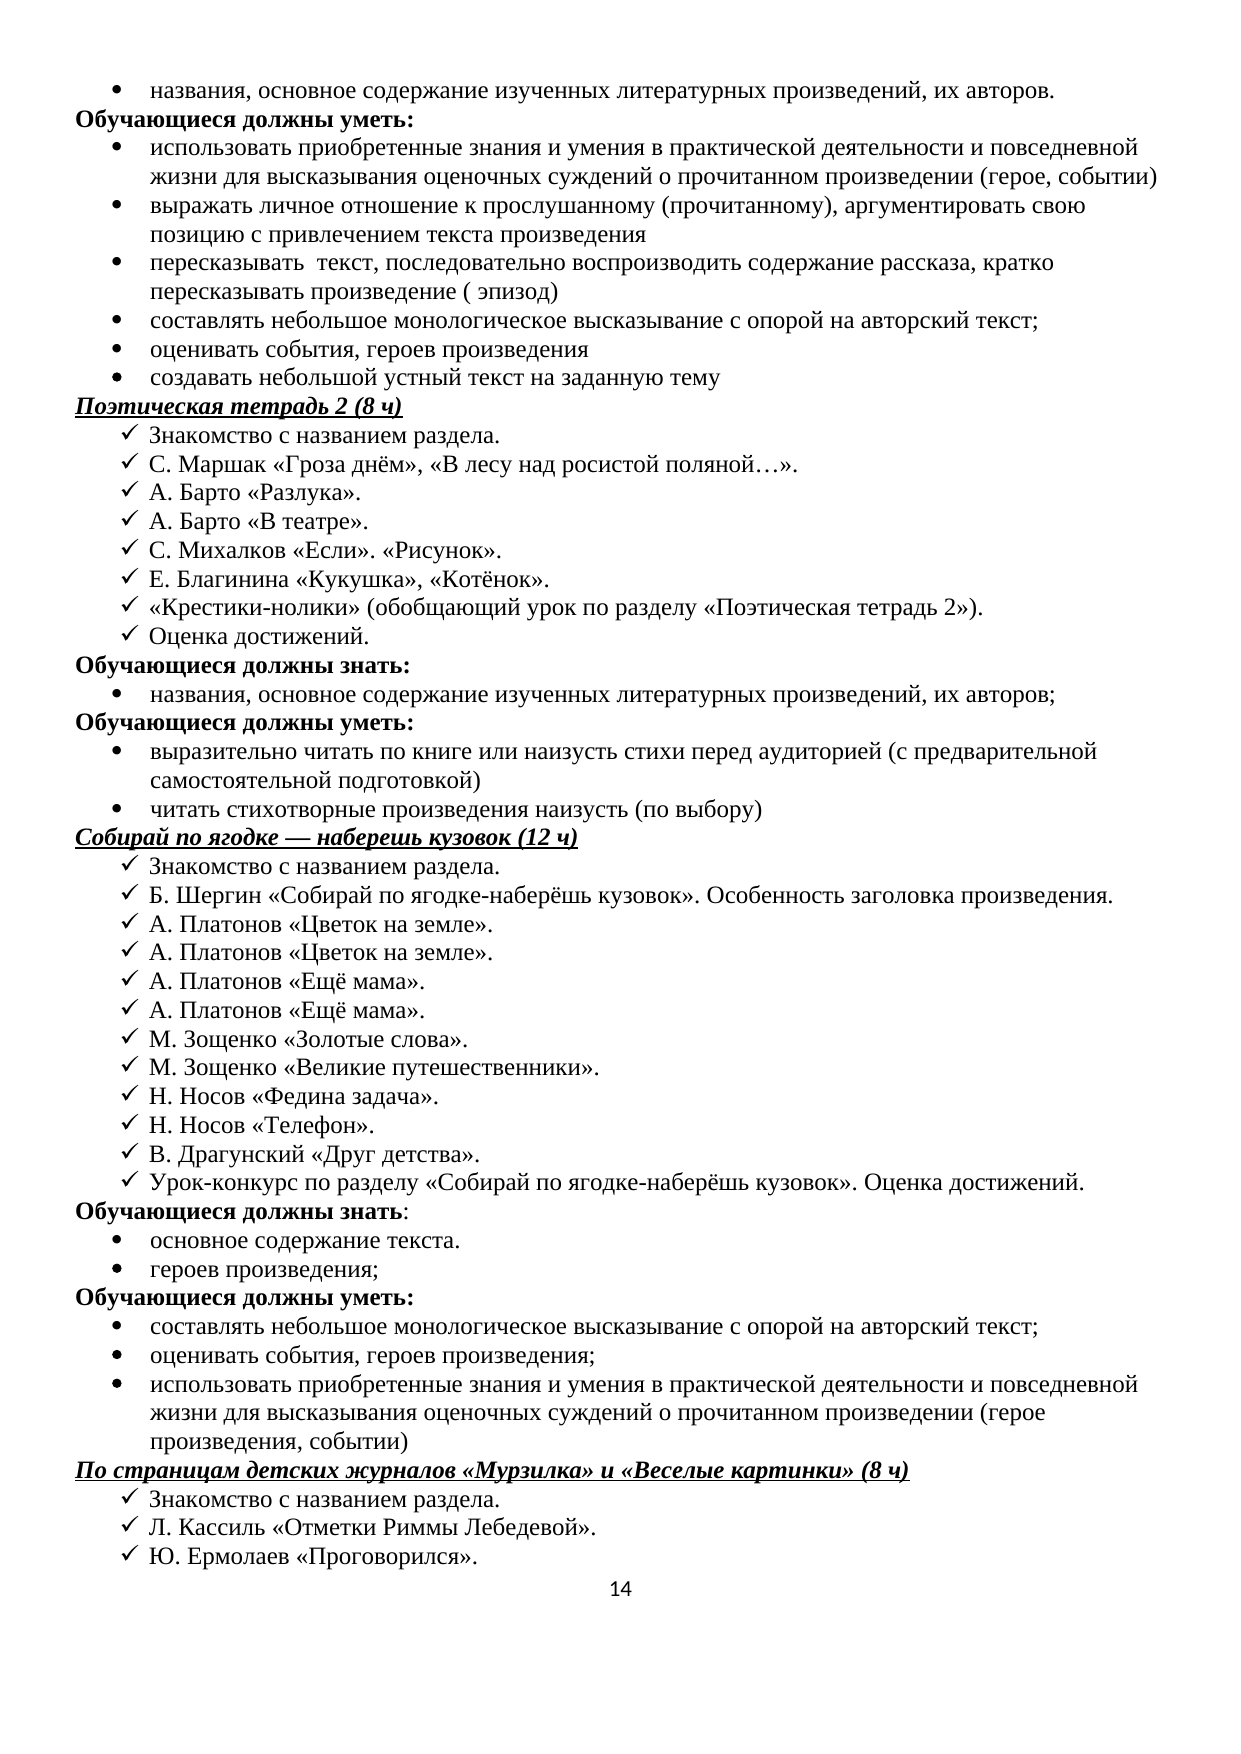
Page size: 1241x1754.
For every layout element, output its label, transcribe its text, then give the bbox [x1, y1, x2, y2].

list выражать личное отношение к прослушанному (прочитанному), аргументировать свою позицию с привлечением текста произведения [112, 190, 1165, 247]
list героев произведения; [112, 1254, 1165, 1282]
list пересказывать текст, последовательно воспроизводить содержание рассказа, кратко пересказывать произведение ( эпизод) [112, 247, 1165, 305]
list названия, основное содержание изученных литературных произведений, их авторов. [112, 75, 1165, 104]
list Л. Кассиль «Отметки Риммы Лебедевой». [119, 1512, 1165, 1541]
text Обучающиеся должны знать: [75, 1196, 1165, 1225]
list названия, основное содержание изученных литературных произведений, их авторов; [112, 679, 1165, 707]
text Обучающиеся должны уметь: [75, 104, 1165, 132]
text Обучающиеся должны уметь: [75, 1282, 1165, 1311]
list Ю. Ермолаев «Проговорился». [119, 1541, 1165, 1570]
list А. Барто «Разлука». [119, 477, 1165, 506]
list использовать приобретенные знания и умения в практической деятельности и повседневной жизни для высказывания оценочных суждений о прочитанном произведении (герое произведения, событии) [112, 1369, 1165, 1455]
list А. Платонов «Ещё мама». [119, 995, 1165, 1024]
list Н. Носов «Телефон». [119, 1110, 1165, 1139]
list читать стихотворные произведения наизусть (по выбору) [112, 794, 1165, 822]
text Собирай по ягодке — наберешь кузовок (12 ч) [75, 822, 1165, 851]
list Н. Носов «Федина задача». [119, 1081, 1165, 1110]
list С. Михалков «Если». «Рисунок». [119, 535, 1165, 564]
list М. Зощенко «Золотые слова». [119, 1024, 1165, 1052]
text Обучающиеся должны уметь: [75, 707, 1165, 736]
list Б. Шергин «Собирай по ягодке-наберёшь кузовок». Особенность заголовка произведения. [119, 880, 1165, 909]
list использовать приобретенные знания и умения в практической деятельности и повседневной жизни для высказывания оценочных суждений о прочитанном произведении (герое, событии) [112, 132, 1165, 190]
list А. Платонов «Цветок на земле». [119, 909, 1165, 937]
list оценивать события, героев произведения; [112, 1340, 1165, 1369]
text Обучающиеся должны знать: [75, 650, 1165, 679]
list Знакомство с названием раздела. [119, 851, 1165, 880]
list Е. Благинина «Кукушка», «Котёнок». [119, 564, 1165, 592]
list Урок-конкурс по разделу «Собирай по ягодке-наберёшь кузовок». Оценка достижений. [119, 1167, 1165, 1196]
list «Крестики-нолики» (обобщающий урок по разделу «Поэтическая тетрадь 2»). [119, 592, 1165, 621]
list создавать небольшой устный текст на заданную тему [112, 362, 1165, 391]
list составлять небольшое монологическое высказывание с опорой на авторский текст; [112, 305, 1165, 334]
list основное содержание текста. [112, 1225, 1165, 1254]
list А. Платонов «Цветок на земле». [119, 937, 1165, 966]
list С. Маршак «Гроза днём», «В лесу над росистой поляной…». [119, 449, 1165, 477]
list А. Платонов «Ещё мама». [119, 966, 1165, 995]
list Знакомство с названием раздела. [119, 1484, 1165, 1512]
list оценивать события, героев произведения [112, 334, 1165, 362]
list А. Барто «В театре». [119, 506, 1165, 535]
list выразительно читать по книге или наизусть стихи перед аудиторией (с предварительной самостоятельной подготовкой) [112, 736, 1165, 794]
list Оценка достижений. [119, 621, 1165, 650]
text Поэтическая тетрадь 2 (8 ч) [75, 391, 1165, 420]
list М. Зощенко «Великие путешественники». [119, 1052, 1165, 1081]
list В. Драгунский «Друг детства». [119, 1139, 1165, 1167]
text По страницам детских журналов «Мурзилка» и «Веселые картинки» (8 ч) [75, 1455, 1165, 1484]
list составлять небольшое монологическое высказывание с опорой на авторский текст; [112, 1311, 1165, 1340]
list Знакомство с названием раздела. [119, 420, 1165, 449]
